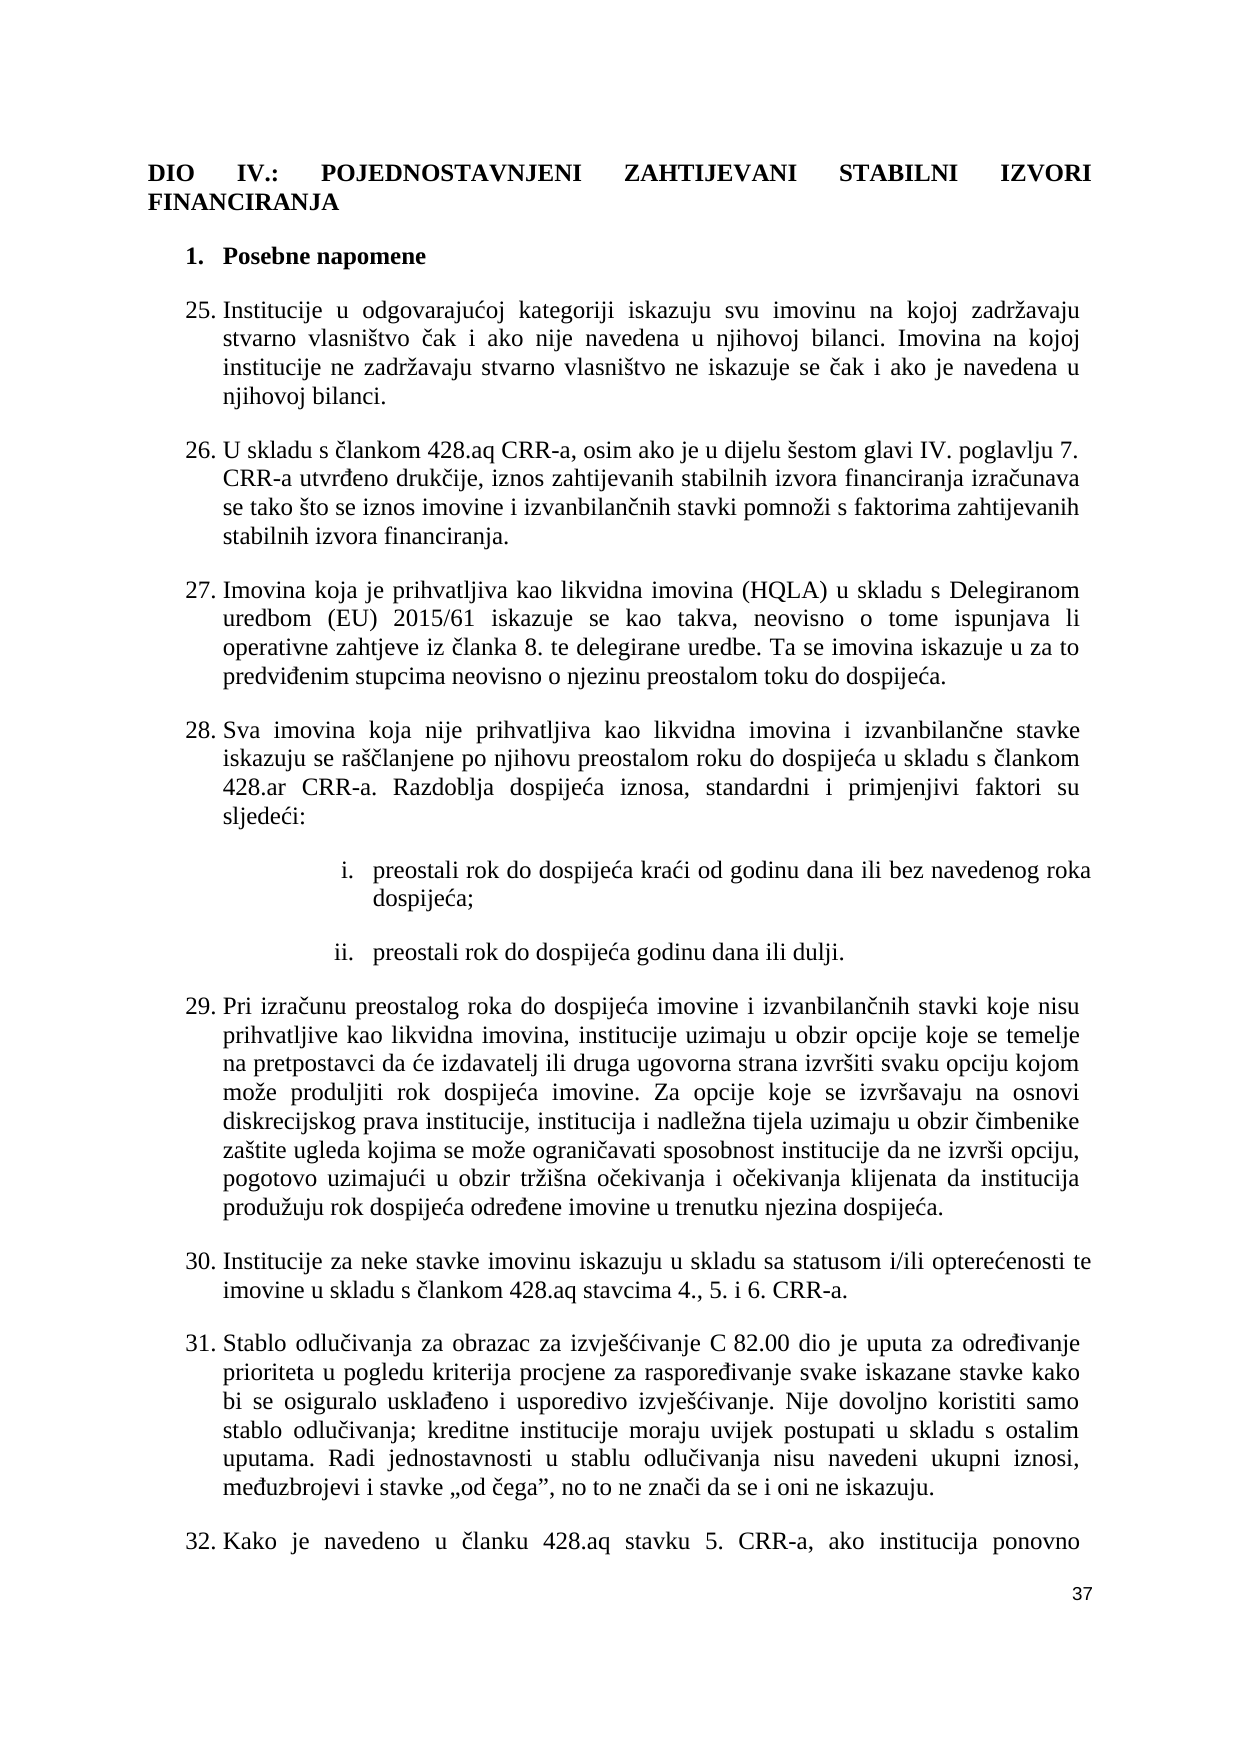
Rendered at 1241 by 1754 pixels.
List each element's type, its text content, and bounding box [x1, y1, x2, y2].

list Sva imovina koja nije prihvatljiva kao likvidna imovina i izvanbilančne stavke iskazuju se raščlanjene po njihovu preostalom roku do dospijeća u skladu s člankom 428.ar CRR-a. Razdoblja dospijeća iznosa, standardni i primjenjivi faktori su sljedeći: [185, 715, 1081, 830]
list Posebne napomene [185, 241, 1092, 270]
list Institucije za neke stavke imovinu iskazuju u skladu sa statusom i/ili opterećenosti te imovine u skladu s člankom 428.aq stavcima 4., 5. i 6. CRR-a. [185, 1246, 1092, 1303]
text DIO IV.: POJEDNOSTAVNJENI ZAHTIJEVANI STABILNI IZVORI FINANCIRANJA [148, 158, 1092, 216]
list Institucije u odgovarajućoj kategoriji iskazuju svu imovinu na kojoj zadržavaju stvarno vlasništvo čak i ako nije navedena u njihovoj bilanci. Imovina na kojoj institucije ne zadržavaju stvarno vlasništvo ne iskazuje se čak i ako je navedena u njihovoj bilanci. [185, 295, 1081, 410]
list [185, 1526, 1081, 1555]
list Imovina koja je prihvatljiva kao likvidna imovina (HQLA) u skladu s Delegiranom uredbom (EU) 2015/61 iskazuje se kao takva, neovisno o tome ispunjava li operativne zahtjeve iz članka 8. te delegirane uredbe. Ta se imovina iskazuje u za to predviđenim stupcima neovisno o njezinu preostalom toku do dospijeća. [185, 575, 1080, 690]
list U skladu s člankom 428.aq CRR-a, osim ako je u dijelu šestom glavi IV. poglavlju 7. CRR-a utvrđeno drukčije, iznos zahtijevanih stabilnih izvora financiranja izračunava se tako što se iznos imovine i izvanbilančnih stavki pomnoži s faktorima zahtijevanih stabilnih izvora financiranja. [185, 435, 1080, 550]
list Pri izračunu preostalog roka do dospijeća imovine i izvanbilančnih stavki koje nisu prihvatljive kao likvidna imovina, institucije uzimaju u obzir opcije koje se temelje na pretpostavci da će izdavatelj ili druga ugovorna strana izvršiti svaku opciju kojom može produljiti rok dospijeća imovine. Za opcije koje se izvršavaju na osnovi diskrecijskog prava institucije, institucija i nadležna tijela uzimaju u obzir čimbenike zaštite ugleda kojima se može ograničavati sposobnost institucije da ne izvrši opciju, pogotovo uzimajući u obzir tržišna očekivanja i očekivanja klijenata da institucija produžuju rok dospijeća određene imovine u trenutku njezina dospijeća. [185, 991, 1081, 1221]
list Stablo odlučivanja za obrazac za izvješćivanje C 82.00 dio je uputa za određivanje prioriteta u pogledu kriterija procjene za raspoređivanje svake iskazane stavke kako bi se osiguralo usklađeno i usporedivo izvješćivanje. Nije dovoljno koristiti samo stablo odlučivanja; kreditne institucije moraju uvijek postupati u skladu s ostalim uputama. Radi jednostavnosti u stablu odlučivanja nisu navedeni ukupni iznosi, međuzbrojevi i stavke „od čega”, no to ne znači da se i oni ne iskazuju. [185, 1328, 1081, 1501]
list preostali rok do dospijeća godinu dana ili dulji. [354, 937, 1092, 966]
list preostali rok do dospijeća kraći od godinu dana ili bez navedenog roka dospijeća; [354, 855, 1092, 912]
